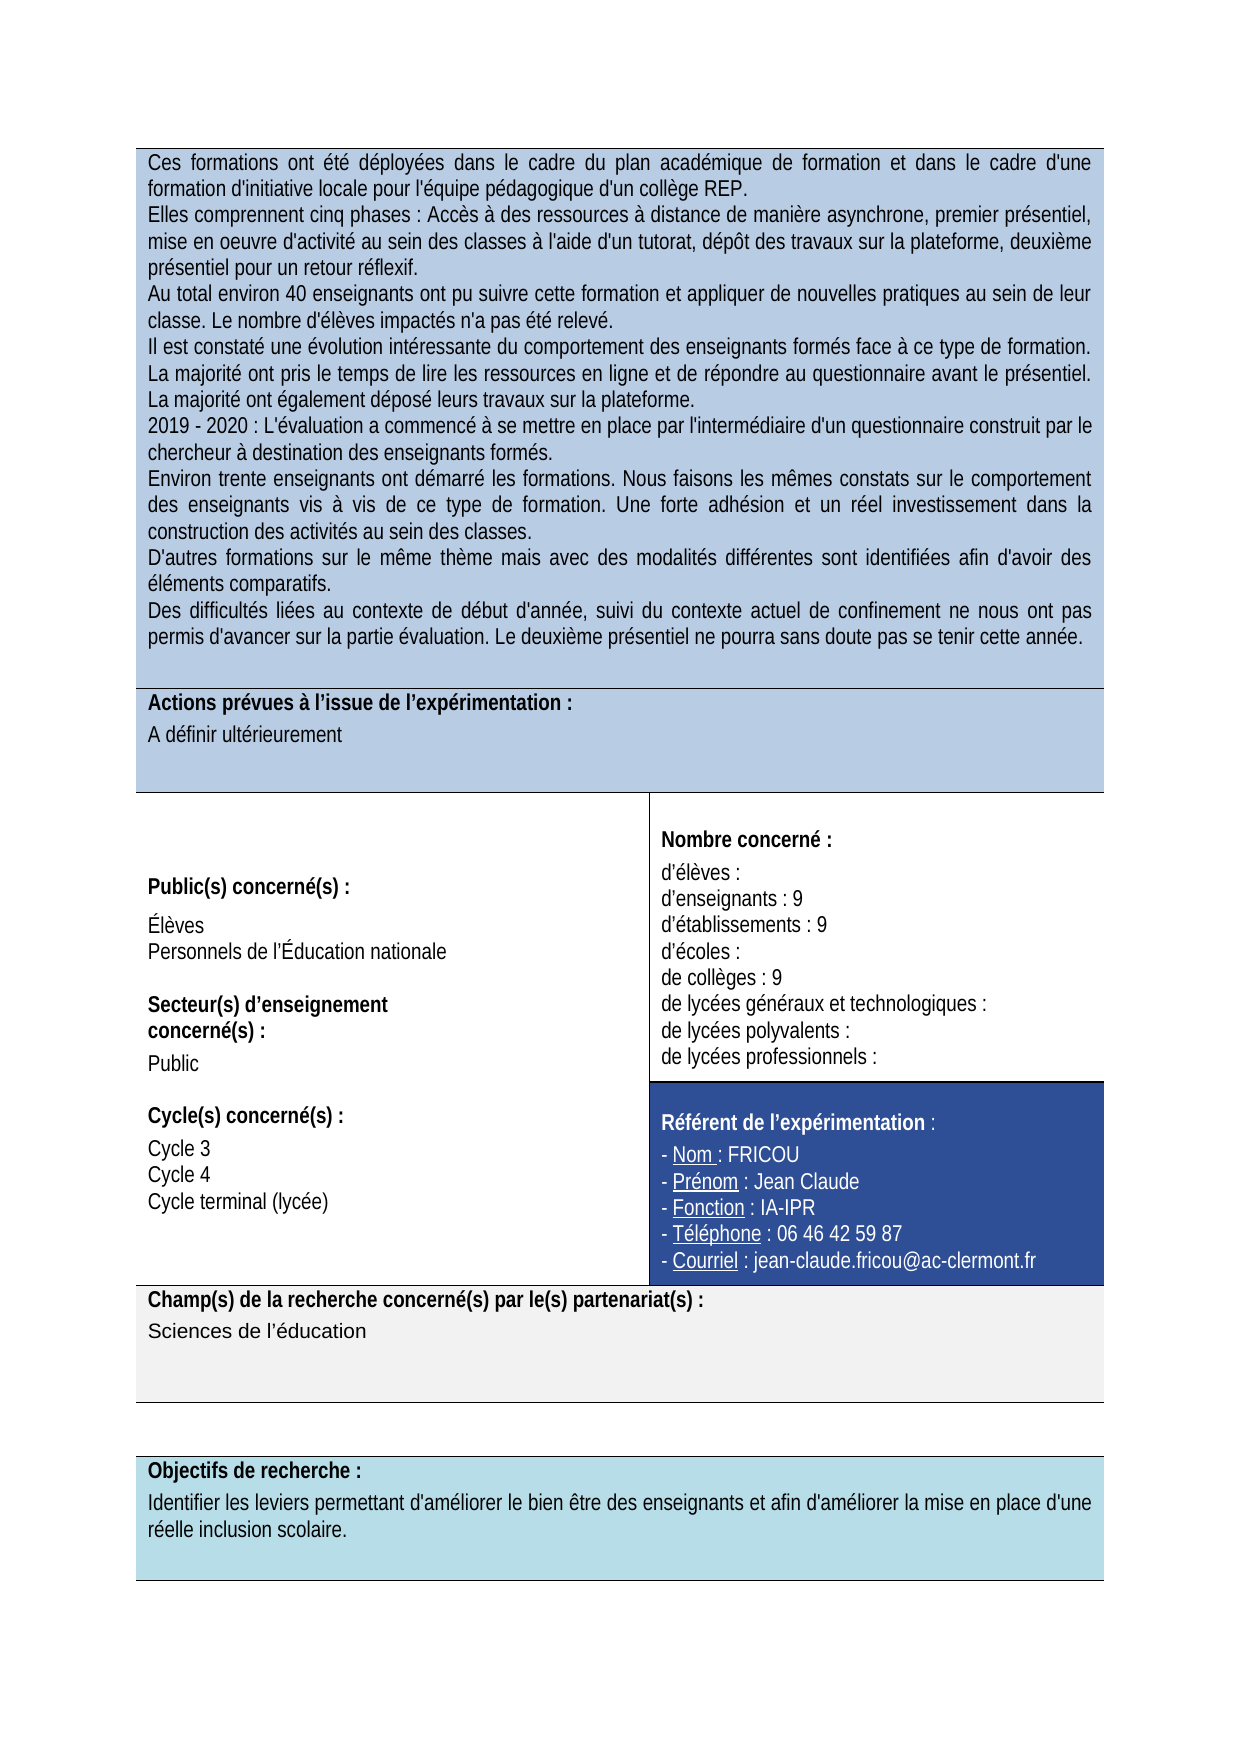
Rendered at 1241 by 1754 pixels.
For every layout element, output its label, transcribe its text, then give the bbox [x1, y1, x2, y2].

table_cell Référent de l’expérimentation : - Nom : FRICOU - Prénom : Jean Claude - Fonction : IA-IPR - Téléphone : 06 46 42 59 87 - Courriel : jean-claude.fricou@ac-clermont.fr [650, 1083, 1104, 1285]
table_header Objectifs de recherche : Identifier les leviers permettant d'améliorer le bien être des enseignants et afin d'améliorer la mise en place d'une réelle inclusion scolaire. [136, 1457, 1104, 1580]
table_cell Public(s) concerné(s) : Élèves Personnels de l’Éducation nationale Secteur(s) d’enseignement concerné(s) : Public Cycle(s) concerné(s) : Cycle 3 Cycle 4 Cycle terminal (lycée) [136, 793, 649, 1285]
table_cell Nombre concerné : d’élèves : d’enseignants : 9 d’établissements : 9 d’écoles : de collèges : 9 de lycées généraux et technologiques : de lycées polyvalents : de lycées professionnels : [650, 793, 1104, 1081]
table_cell Actions prévues à l’issue de l’expérimentation : A définir ultérieurement [136, 689, 1104, 792]
table_cell Champ(s) de la recherche concerné(s) par le(s) partenariat(s) : Sciences de l’éducation [136, 1286, 1104, 1402]
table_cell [136, 149, 1104, 688]
